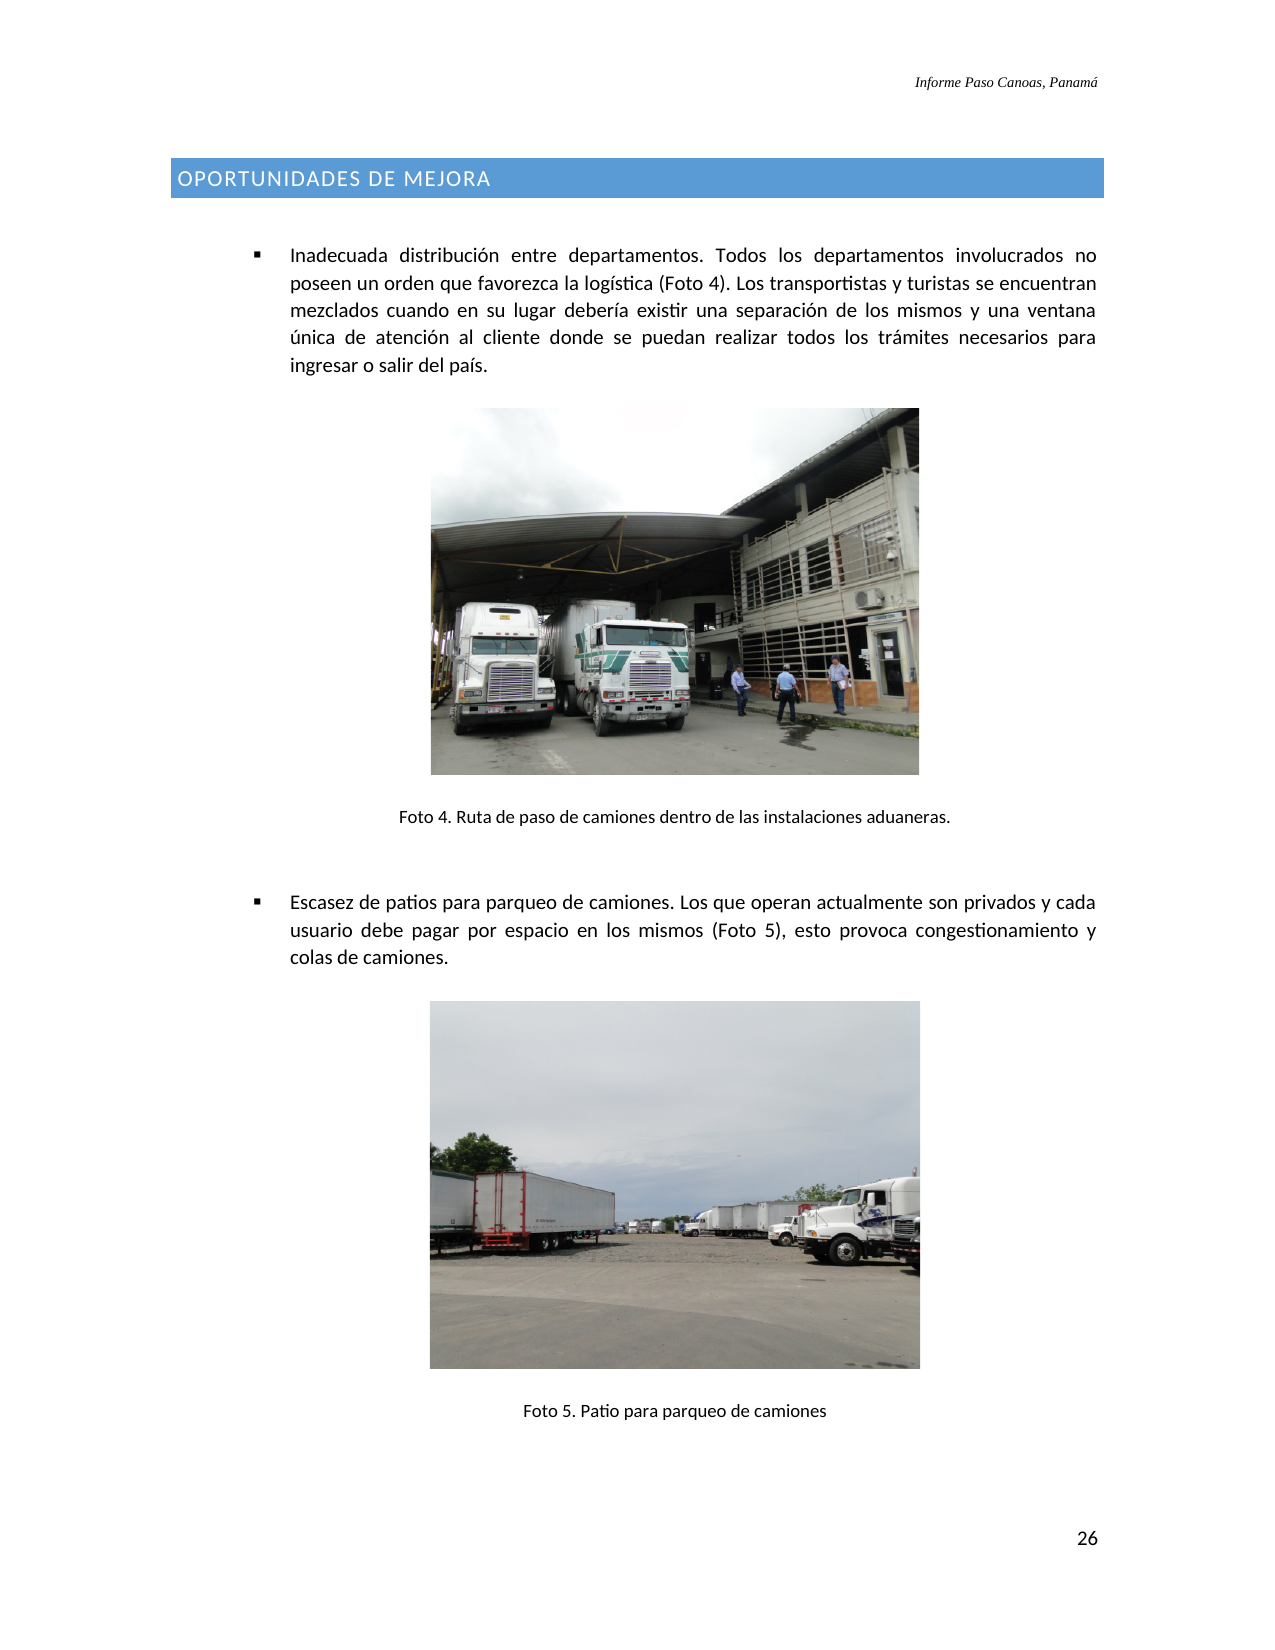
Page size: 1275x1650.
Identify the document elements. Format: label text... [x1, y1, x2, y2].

picture [429, 1001, 921, 1369]
picture [430, 408, 920, 775]
list Inadecuada distribución entre departamentos. Todos los departamentos involucrados no poseen un orden que favorezca la logística (Foto 4). Los transportistas y turistas se encuentran mezclados cuando en su lugar debería existir una separación de los mismos y una ventana única de atención al cliente donde se puedan realizar todos los trámites necesarios para ingresar o salir del país. [252, 242, 1098, 377]
list Foto 5. Patio para parqueo de camiones [252, 1399, 1098, 1422]
list Escasez de patios para parqueo de camiones. Los que operan actualmente son privados y cada usuario debe pagar por espacio en los mismos (Foto 5), esto provoca congestionamiento y colas de camiones. [252, 889, 1098, 970]
list Foto 4. Ruta de paso de camiones dentro de las instalaciones aduaneras. [252, 805, 1098, 828]
subtitle Oportunidades de mejora [177, 164, 1098, 192]
